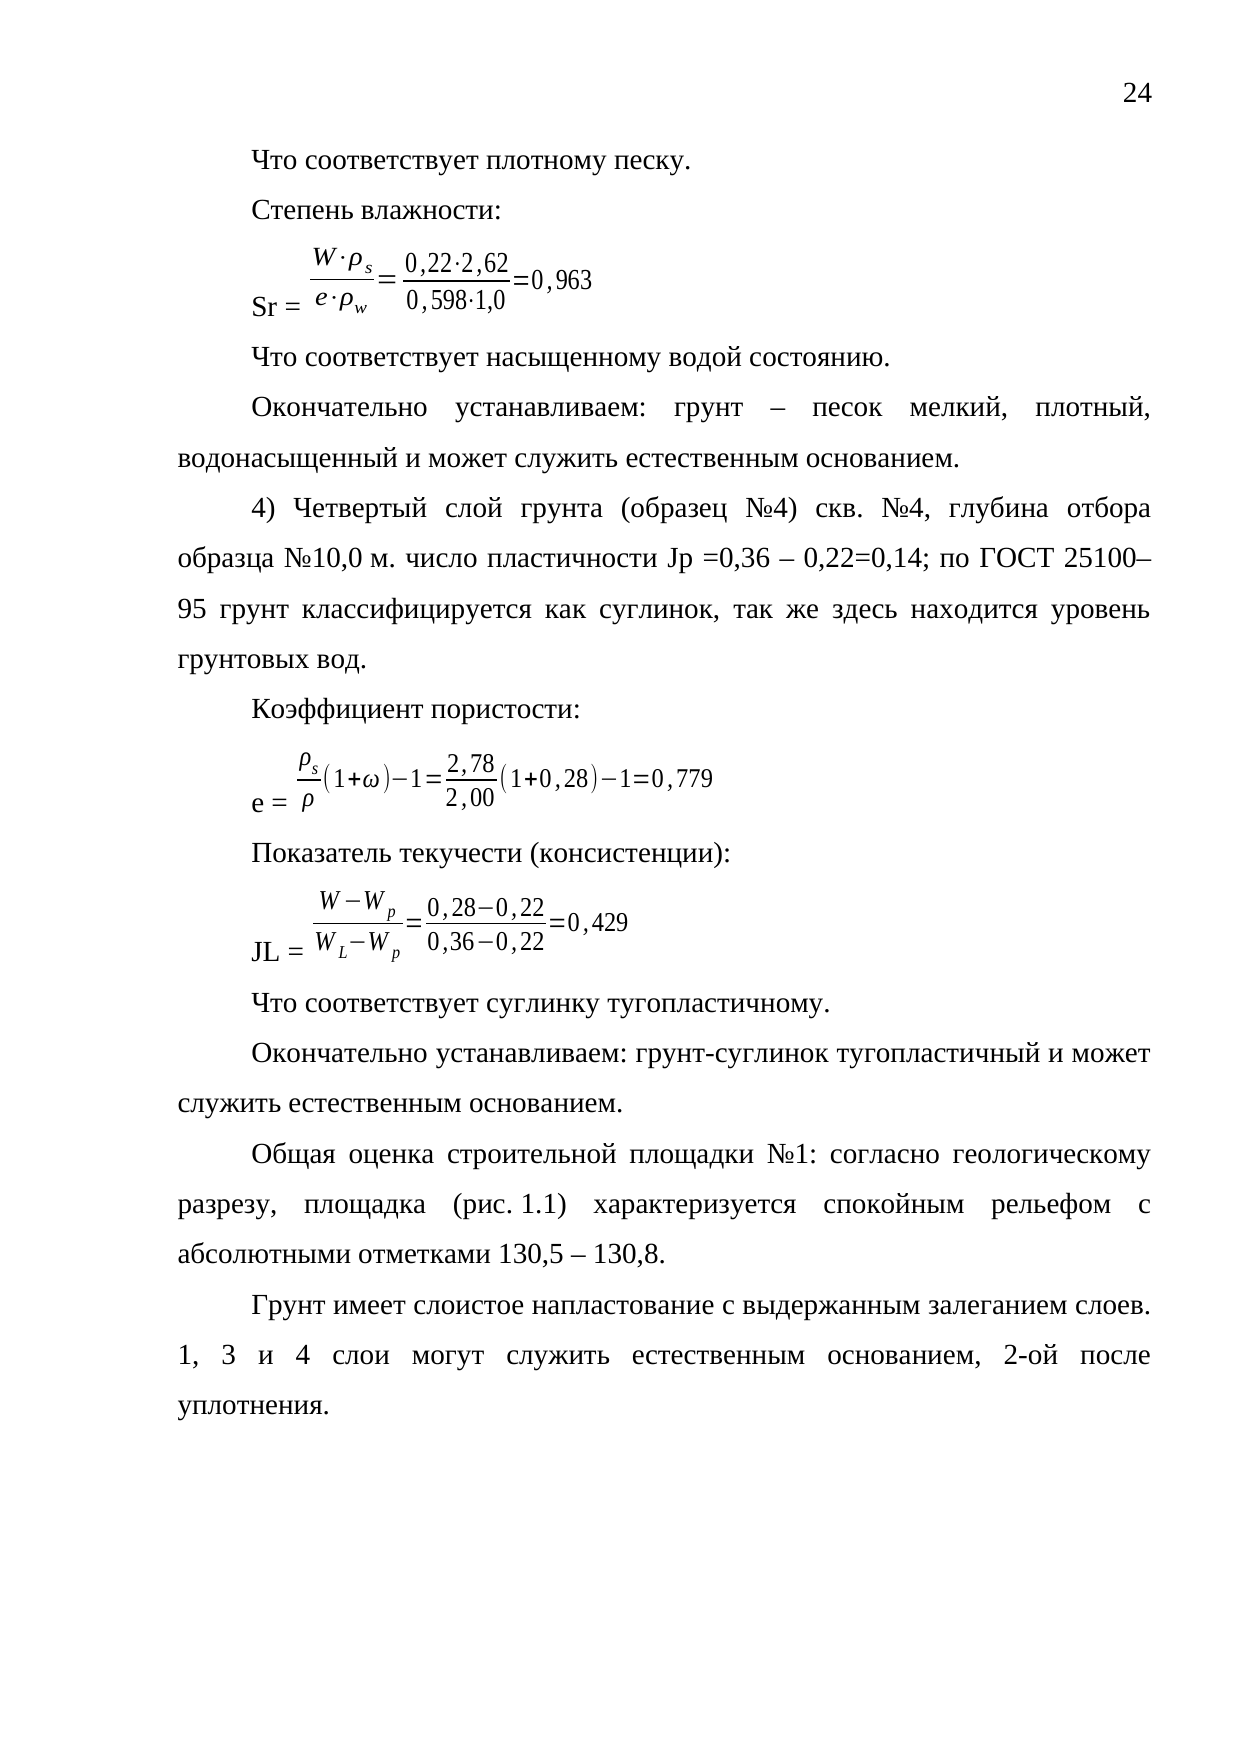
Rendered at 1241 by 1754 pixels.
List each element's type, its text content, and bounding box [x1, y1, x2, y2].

text Показатель текучести (консистенции): [177, 835, 1152, 868]
text Окончательно устанавливаем: грунт – песок мелкий, плотный, водонасыщенный и может служить естественным основанием. [177, 389, 1152, 473]
text Что соответствует плотному песку. [177, 142, 1152, 176]
text Что соответствует насыщенному водой состоянию. [177, 339, 1152, 373]
text Грунт имеет слоистое напластование с выдержанным залеганием слоев. 1, 3 и 4 слои могут служить естественным основанием, 2-ой после уплотнения. [177, 1287, 1152, 1421]
text е = [177, 742, 1152, 818]
text Что соответствует суглинку тугопластичному. [177, 985, 1152, 1018]
text Sr = [177, 243, 1152, 322]
text 4) Четвертый слой грунта (образец №4) скв. №4, глубина отбора образца №10,0 м. число пластичности Jp =0,36 – 0,22=0,14; по ГОСТ 25100–95 грунт классифицируется как суглинок, так же здесь находится уровень грунтовых вод. [177, 490, 1152, 674]
text Степень влажности: [177, 192, 1152, 226]
text JL = [177, 885, 1152, 968]
text Окончательно устанавливаем: грунт-суглинок тугопластичный и может служить естественным основанием. [177, 1035, 1152, 1119]
text Общая оценка строительной площадки №1: согласно геологическому разрезу, площадка (рис. 1.1) характеризуется спокойным рельефом с абсолютными отметками 130,5 – 130,8. [177, 1136, 1152, 1270]
text Коэффициент пористости: [177, 691, 1152, 725]
